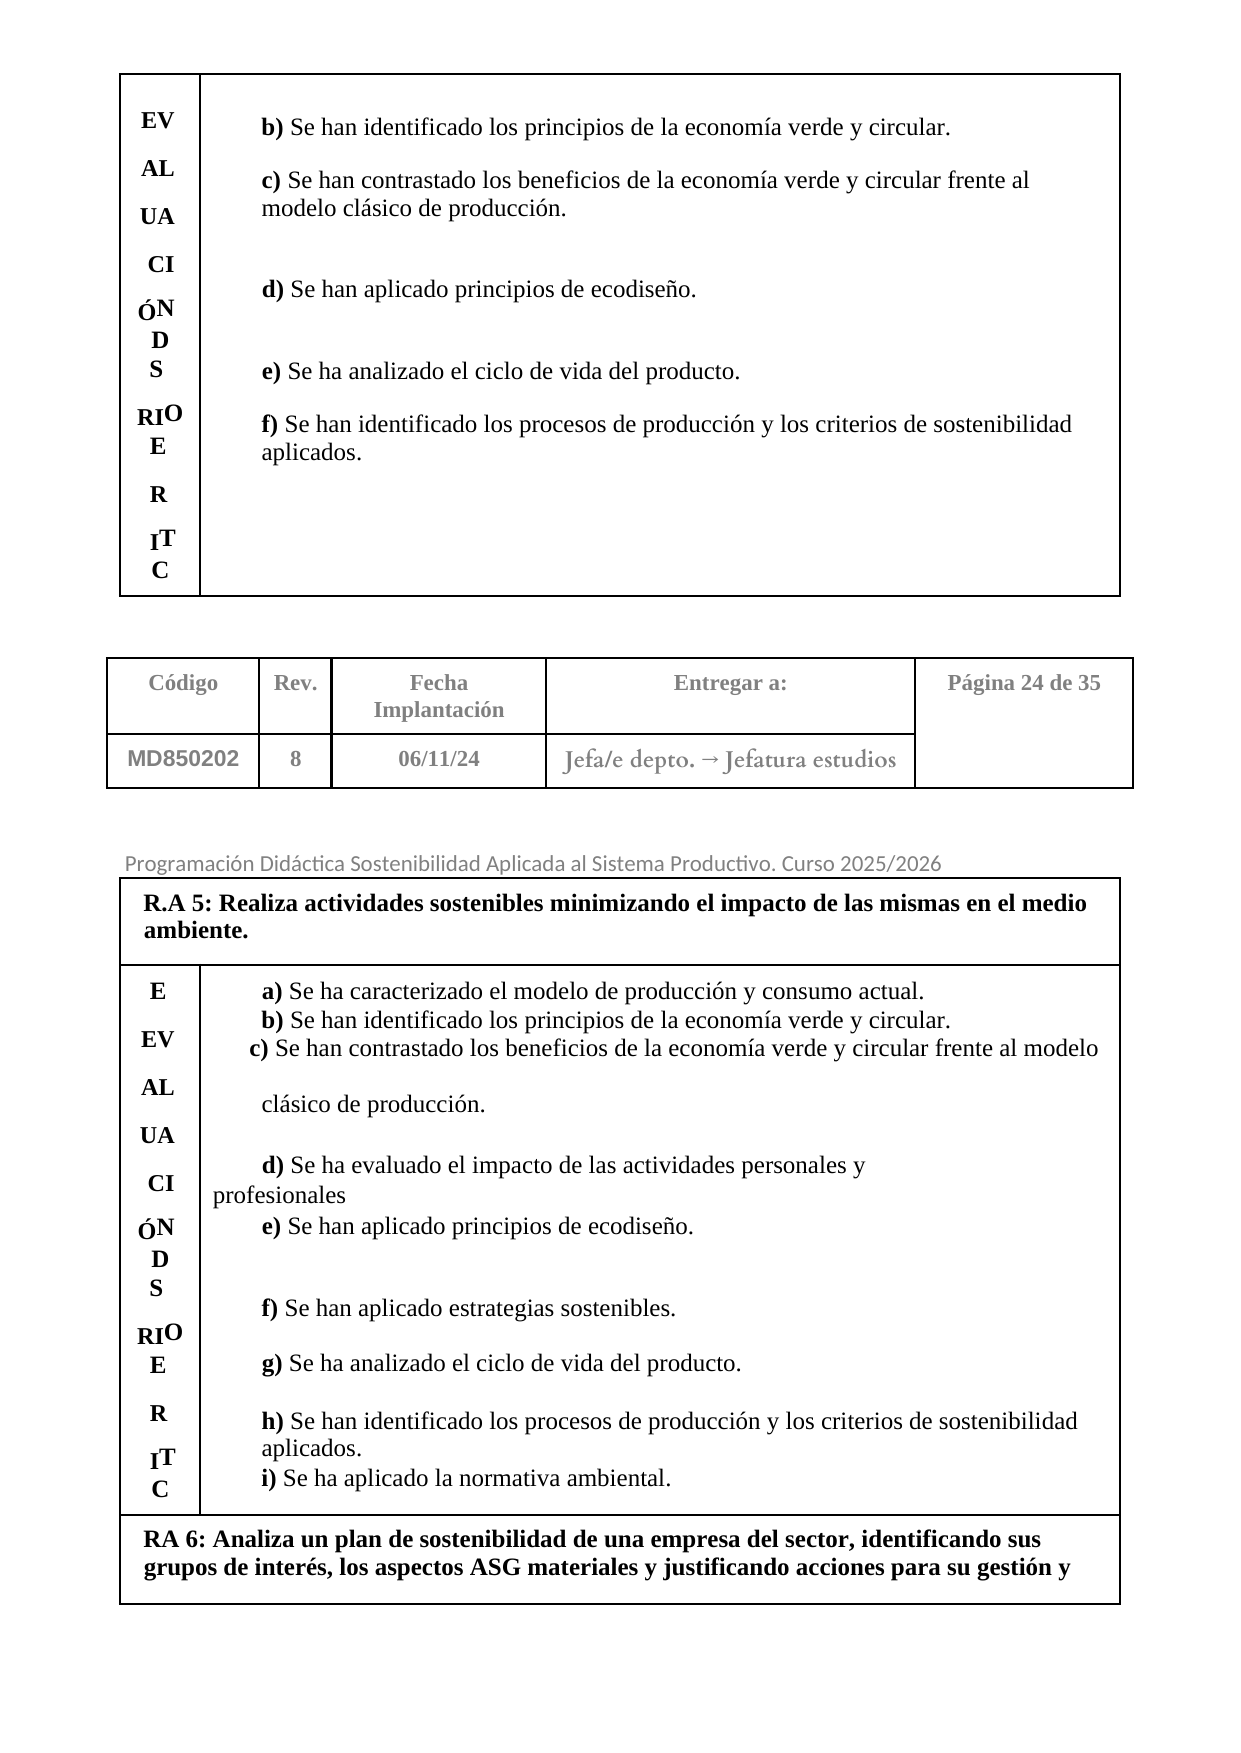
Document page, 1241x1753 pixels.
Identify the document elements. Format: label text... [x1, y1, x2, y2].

table_cell 8 [260, 735, 330, 787]
table_header Rev. [260, 659, 330, 733]
table_header R.A 5: Realiza actividades sostenibles minimizando el impacto de las mismas en el medio ambiente. [121, 879, 1119, 963]
table_header Entregar a: [547, 659, 914, 733]
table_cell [201, 75, 1119, 594]
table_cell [121, 1516, 1119, 1603]
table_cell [121, 75, 199, 594]
table_cell 06/11/24 [333, 735, 545, 787]
table_cell E EVALUACIÓN D S RIO E RIT C [121, 966, 199, 1513]
text Programación Didáctica Sostenibilidad Aplicada al Sistema Productivo. Curso 2025/2026 [124, 849, 1166, 877]
table_header Fecha Implantación [333, 659, 545, 733]
table_cell Jefa/e depto. → Jefatura estudios [547, 735, 914, 787]
table_cell MD850202 [108, 735, 258, 787]
table_cell a) Se ha caracterizado el modelo de producción y consumo actual. b) Se han identificado los principios de la economía verde y circular. c) Se han contrastado los beneficios de la economía verde y circular frente al modelo clásico de producción. d) Se ha evaluado el impacto de las actividades personales y profesionales e) Se han aplicado principios de ecodiseño. f) Se han aplicado estrategias sostenibles. g) Se ha analizado el ciclo de vida del producto. h) Se han identificado los procesos de producción y los criterios de sostenibilidad aplicados. i) Se ha aplicado la normativa ambiental. [201, 966, 1119, 1513]
table_header Página 24 de 35 [916, 659, 1132, 787]
table_header Código [108, 659, 258, 733]
